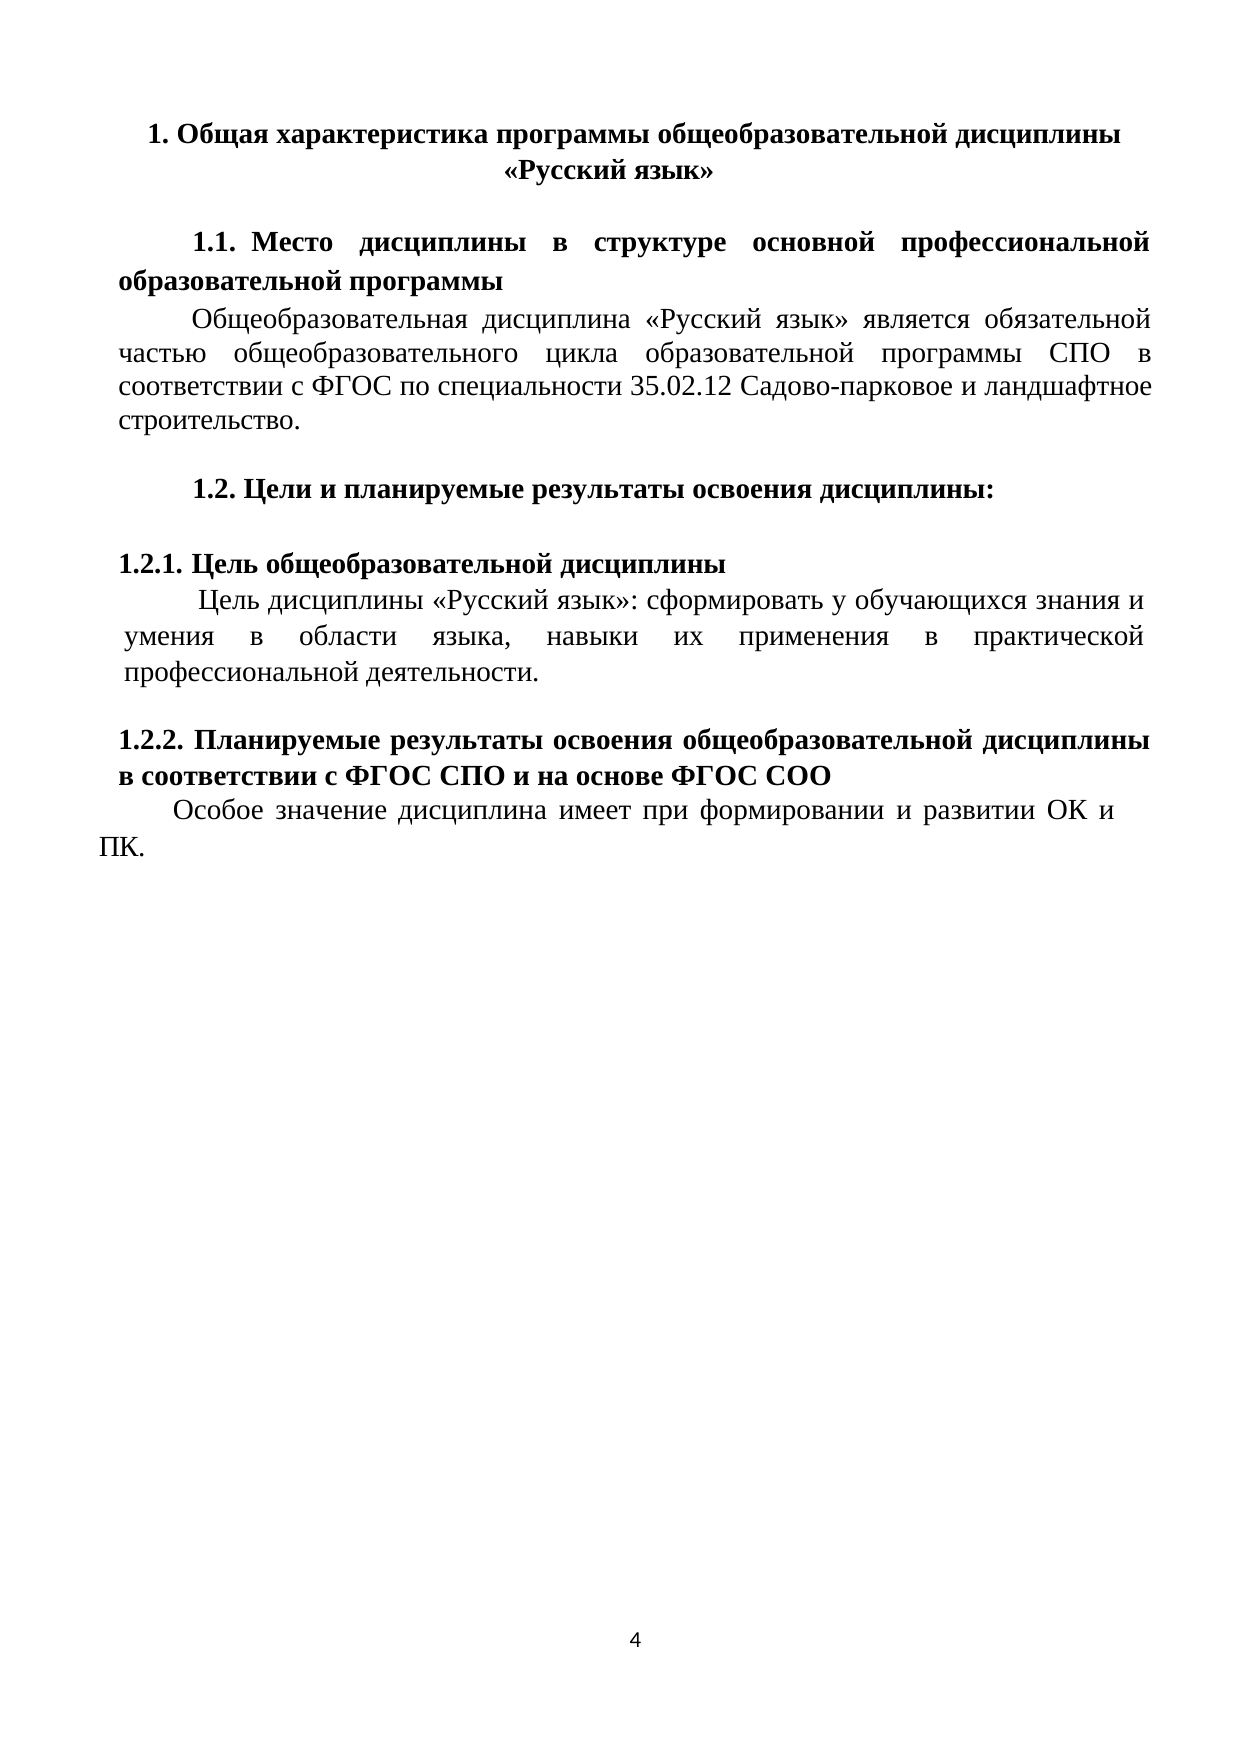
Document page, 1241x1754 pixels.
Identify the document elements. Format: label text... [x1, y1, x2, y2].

text «Русский язык» [503, 152, 1166, 186]
list Место дисциплины в структуре основной профессиональной образовательной программы [118, 224, 1151, 296]
subtitle Планируемые результаты освоения общеобразовательной дисциплины в соответствии с ФГОС СПО и на основе ФГОС СОО [118, 722, 1151, 791]
subtitle Цели и планируемые результаты освоения дисциплины: [192, 471, 1166, 505]
text Особое значение дисциплина имеет при формировании и развитии ОК и [173, 793, 1166, 826]
text Цель дисциплины «Русский язык»: сформировать у обучающихся знания и умения в области языка, навыки их применения в практической профессиональной деятельности. [124, 582, 1145, 688]
text ПК. [98, 829, 1166, 863]
list Цель общеобразовательной дисциплины [118, 546, 1166, 580]
list Общая характеристика программы общеобразовательной дисциплины [147, 116, 1166, 150]
text Общеобразовательная дисциплина «Русский язык» является обязательной частью общеобразовательного цикла образовательной программы СПО в соответствии с ФГОС по специальности 35.02.12 Садово-парковое и ландшафтное строительство. [118, 301, 1152, 436]
